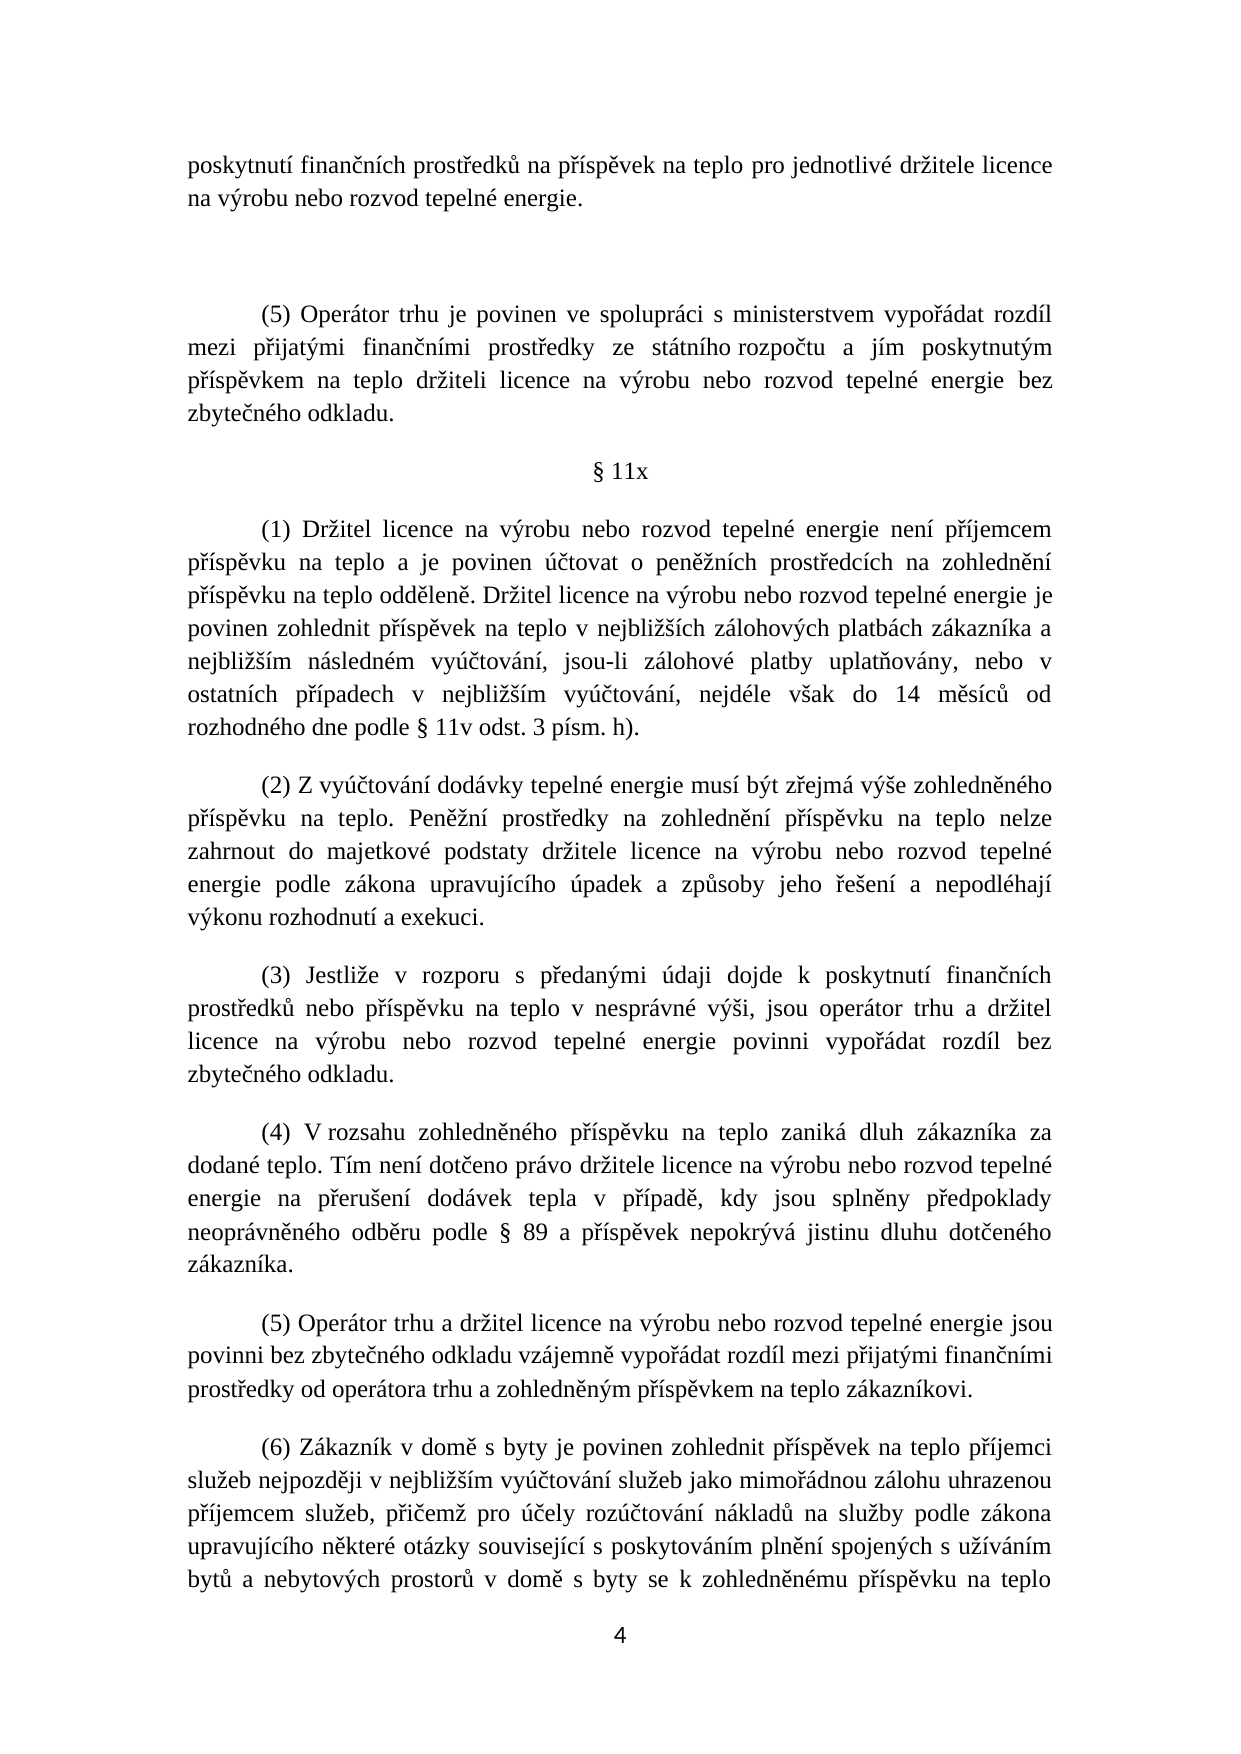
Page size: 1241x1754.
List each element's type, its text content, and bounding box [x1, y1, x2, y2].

text § 11x [187, 456, 1053, 485]
text (5) Operátor trhu je povinen ve spolupráci s ministerstvem vypořádat rozdíl mezi přijatými finančními prostředky ze státního rozpočtu a jím poskytnutým příspěvkem na teplo držiteli licence na výrobu nebo rozvod tepelné energie bez zbytečného odkladu. [187, 299, 1053, 427]
text (4) V rozsahu zohledněného příspěvku na teplo zaniká dluh zákazníka za dodané teplo. Tím není dotčeno právo držitele licence na výrobu nebo rozvod tepelné energie na přerušení dodávek tepla v případě, kdy jsou splněny předpoklady neoprávněného odběru podle § 89 a příspěvek nepokrývá jistinu dluhu dotčeného zákazníka. [187, 1117, 1053, 1278]
text (1) Držitel licence na výrobu nebo rozvod tepelné energie není příjemcem příspěvku na teplo a je povinen účtovat o peněžních prostředcích na zohlednění příspěvku na teplo odděleně. Držitel licence na výrobu nebo rozvod tepelné energie je povinen zohlednit příspěvek na teplo v nejbližších zálohových platbách zákazníka a nejbližším následném vyúčtování, jsou-li zálohové platby uplatňovány, nebo v ostatních případech v nejbližším vyúčtování, nejdéle však do 14 měsíců od rozhodného dne podle § 11v odst. 3 písm. h). [187, 514, 1053, 741]
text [187, 150, 1053, 212]
text (5) Operátor trhu a držitel licence na výrobu nebo rozvod tepelné energie jsou povinni bez zbytečného odkladu vzájemně vypořádat rozdíl mezi přijatými finančními prostředky od operátora trhu a zohledněným příspěvkem na teplo zákazníkovi. [187, 1308, 1053, 1402]
text (3) Jestliže v rozporu s předanými údaji dojde k poskytnutí finančních prostředků nebo příspěvku na teplo v nesprávné výši, jsou operátor trhu a držitel licence na výrobu nebo rozvod tepelné energie povinni vypořádat rozdíl bez zbytečného odkladu. [187, 960, 1053, 1088]
text (2) Z vyúčtování dodávky tepelné energie musí být zřejmá výše zohledněného příspěvku na teplo. Peněžní prostředky na zohlednění příspěvku na teplo nelze zahrnout do majetkové podstaty držitele licence na výrobu nebo rozvod tepelné energie podle zákona upravujícího úpadek a způsoby jeho řešení a nepodléhají výkonu rozhodnutí a exekuci. [187, 770, 1053, 931]
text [187, 1432, 1053, 1592]
